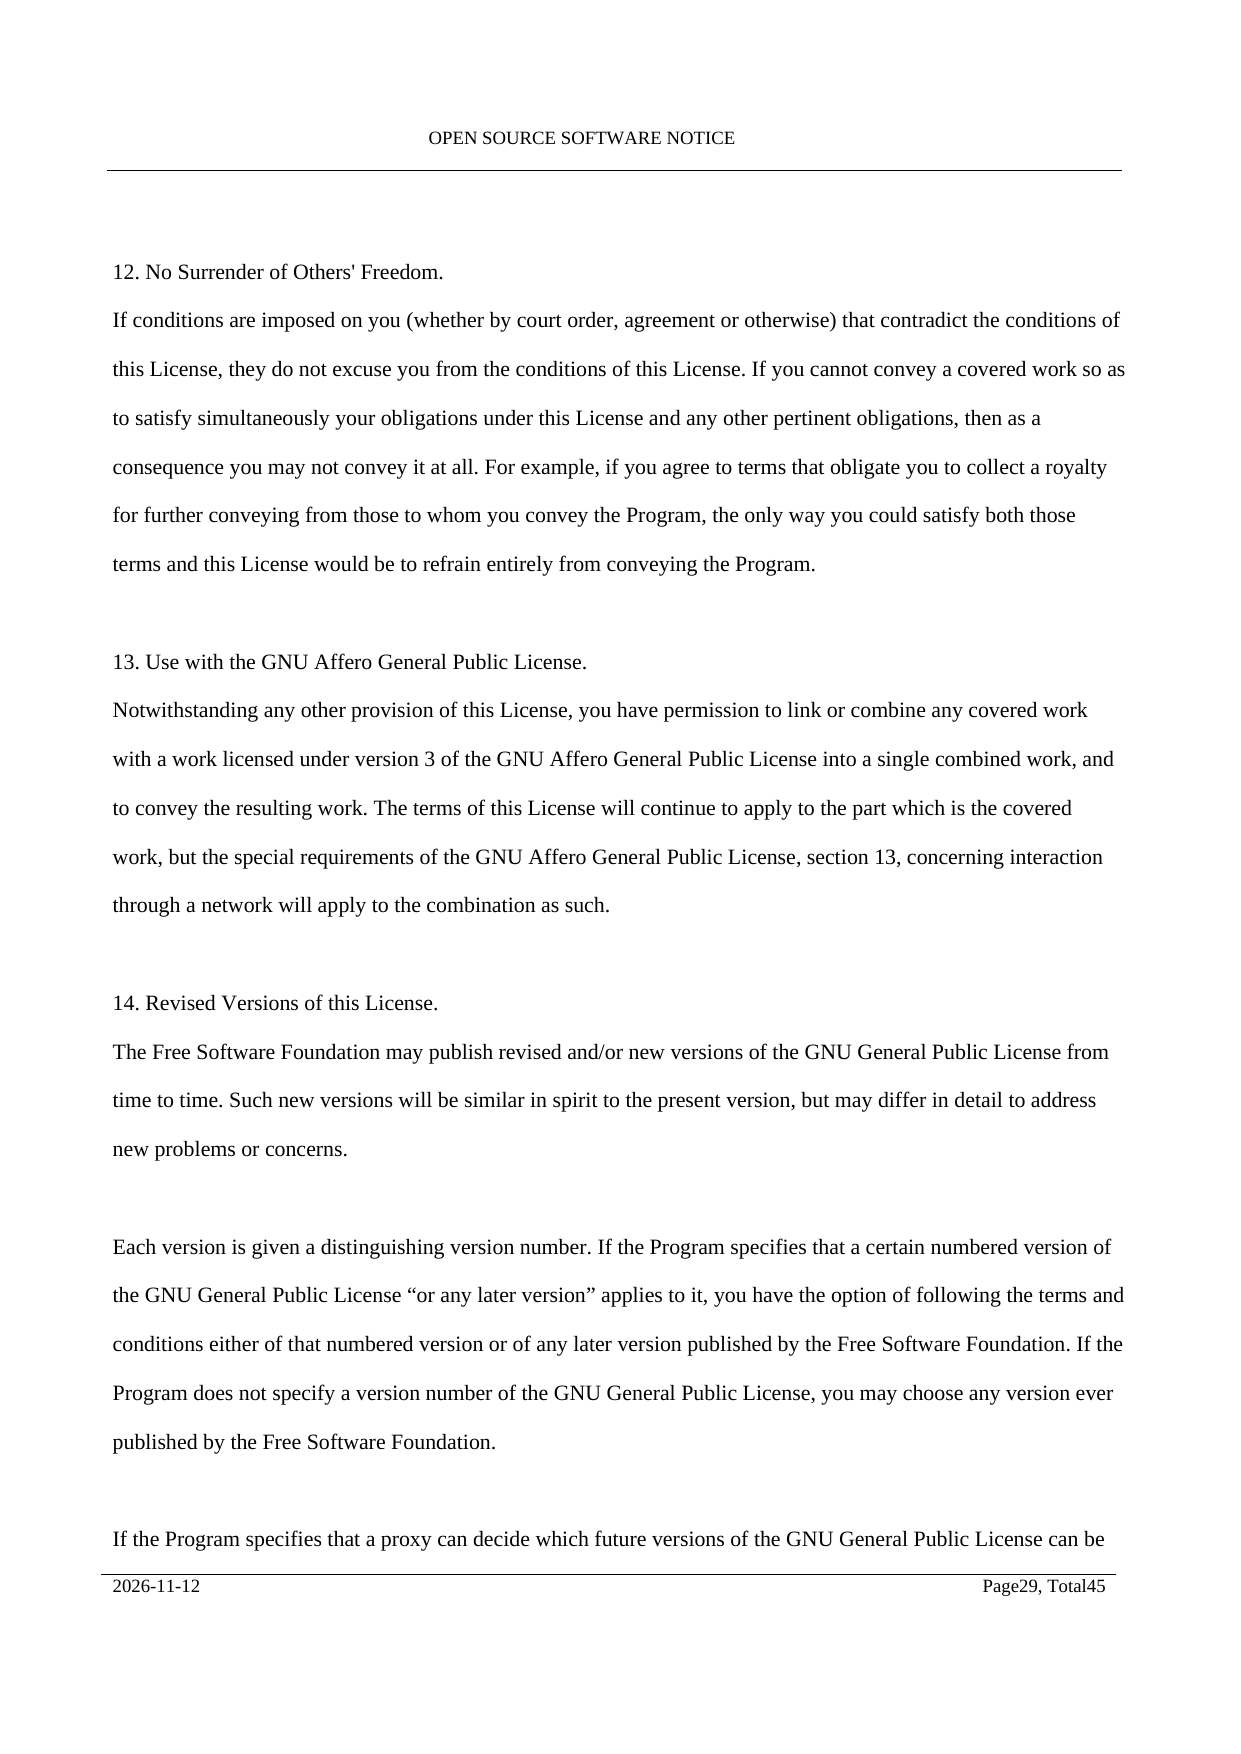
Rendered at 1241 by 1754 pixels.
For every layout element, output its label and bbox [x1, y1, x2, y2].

text [112, 206, 1128, 1555]
